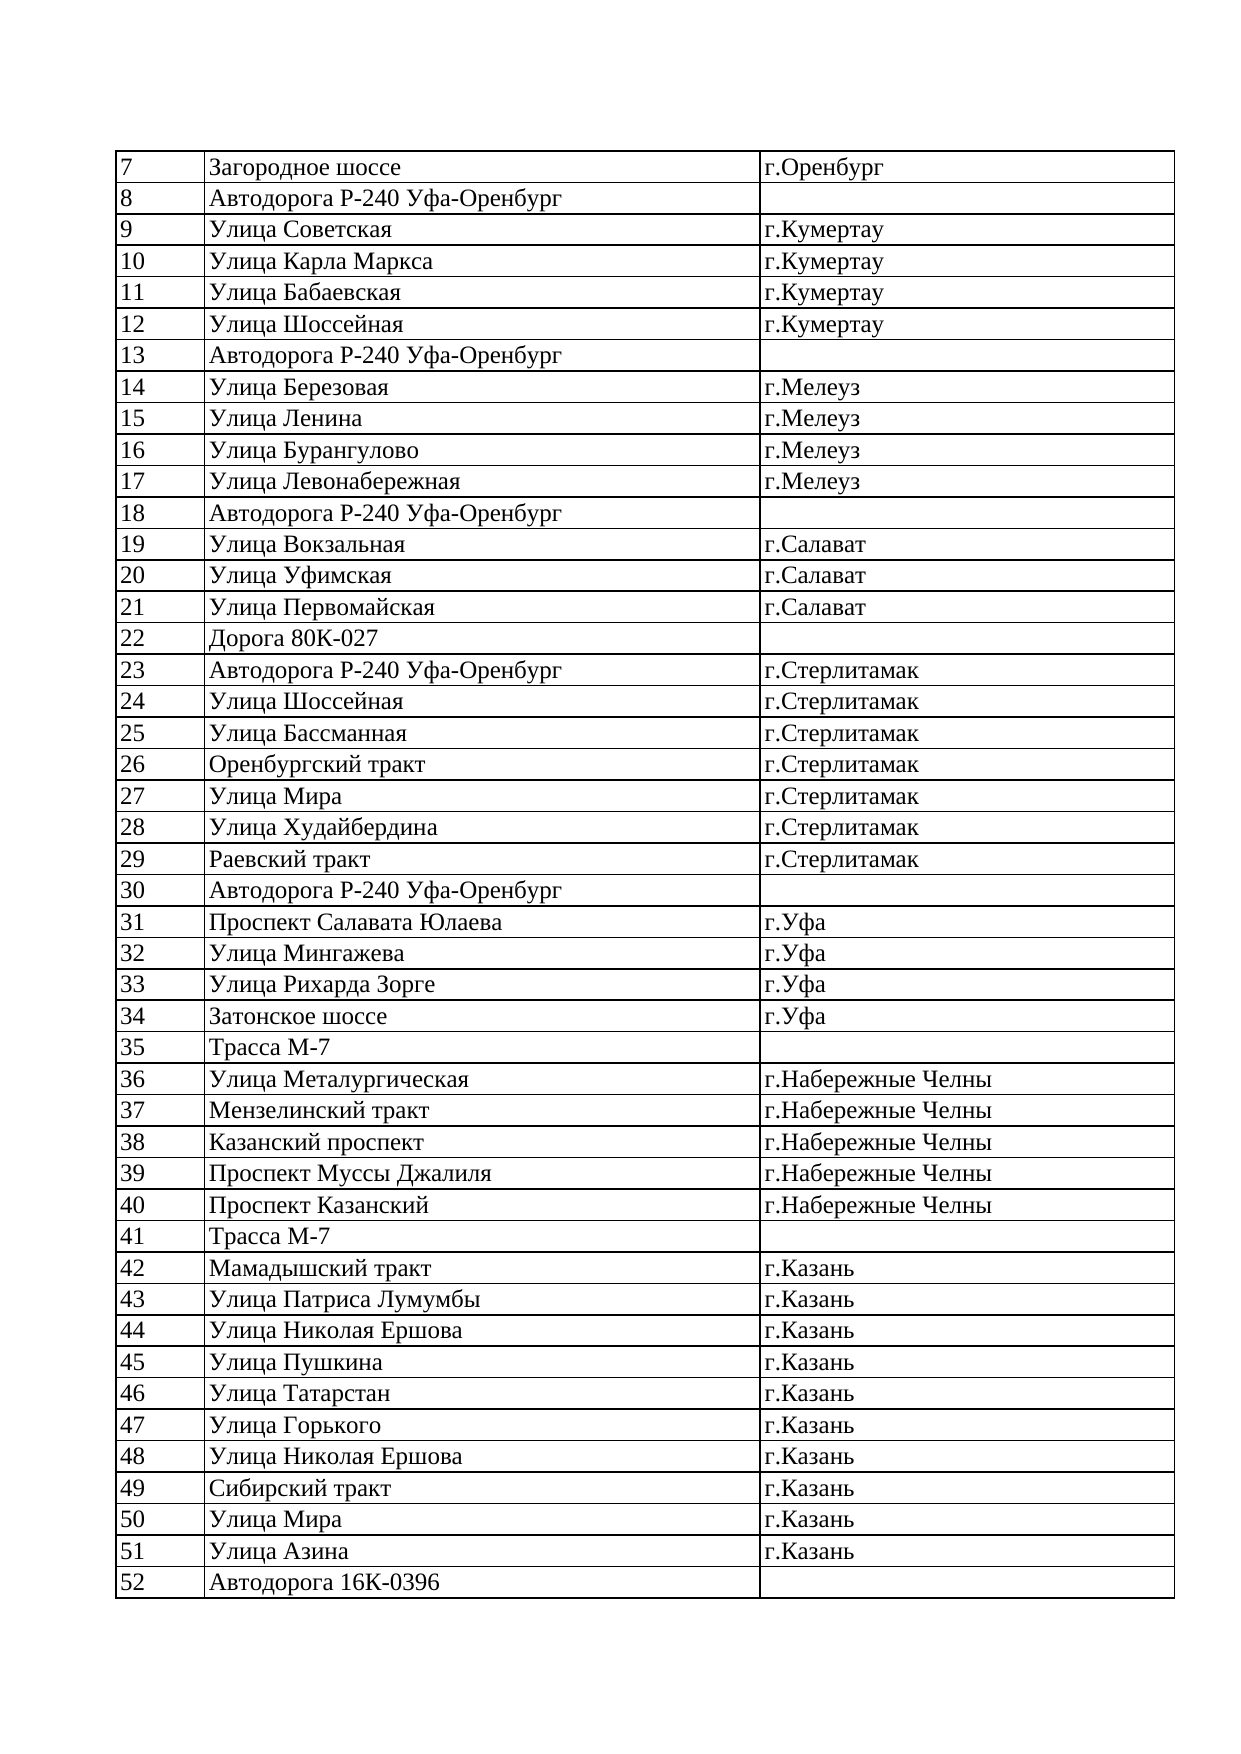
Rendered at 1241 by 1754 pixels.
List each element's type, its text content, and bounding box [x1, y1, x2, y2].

table_cell 28 [117, 812, 204, 842]
table_cell Улица Советская [205, 215, 759, 244]
table_cell г.Казань [761, 1347, 1174, 1377]
table_cell 48 [117, 1441, 204, 1471]
table_cell Улица Николая Ершова [205, 1316, 759, 1345]
table_cell 29 [117, 844, 204, 873]
table_cell 19 [117, 529, 204, 559]
table_cell Улица Бабаевская [205, 277, 759, 307]
table_cell г.Салават [761, 529, 1174, 559]
table_cell 47 [117, 1410, 204, 1440]
table_cell 27 [117, 781, 204, 811]
table_cell Улица Азина [205, 1536, 759, 1566]
table_cell 39 [117, 1158, 204, 1188]
table_cell Автодорога Р-240 Уфа-Оренбург [205, 183, 759, 213]
table_cell Раевский тракт [205, 844, 759, 873]
table_cell г.Казань [761, 1253, 1174, 1282]
table_cell 38 [117, 1127, 204, 1157]
table_cell Улица Березовая [205, 372, 759, 402]
table_cell г.Мелеуз [761, 435, 1174, 464]
table_cell [761, 340, 1174, 370]
table_cell 9 [117, 215, 204, 244]
table_cell г.Стерлитамак [761, 655, 1174, 685]
table_cell г.Набережные Челны [761, 1127, 1174, 1157]
table_cell 24 [117, 686, 204, 716]
table_cell г.Набережные Челны [761, 1095, 1174, 1125]
table_cell г.Мелеуз [761, 403, 1174, 433]
table_cell г.Уфа [761, 970, 1174, 999]
table_cell [761, 183, 1174, 213]
table_cell Автодорога Р-240 Уфа-Оренбург [205, 498, 759, 527]
table_cell 42 [117, 1253, 204, 1282]
table_cell 36 [117, 1064, 204, 1094]
table_cell 40 [117, 1190, 204, 1219]
table_cell Улица Худайбердина [205, 812, 759, 842]
table_cell 13 [117, 340, 204, 370]
table_cell Улица Шоссейная [205, 309, 759, 339]
table_cell г.Казань [761, 1378, 1174, 1408]
table_cell г.Казань [761, 1504, 1174, 1534]
table_cell г.Кумертау [761, 215, 1174, 244]
table_cell 41 [117, 1221, 204, 1251]
table_cell Улица Уфимская [205, 561, 759, 590]
table_cell 44 [117, 1316, 204, 1345]
table_cell г.Стерлитамак [761, 812, 1174, 842]
table_cell Улица Мира [205, 781, 759, 811]
table_cell Улица Рихарда Зорге [205, 970, 759, 999]
table_cell [761, 498, 1174, 527]
table_cell Автодорога 16К-0396 [205, 1567, 759, 1597]
table_cell 26 [117, 749, 204, 779]
table_cell Улица Бассманная [205, 718, 759, 748]
table_cell Проспект Салавата Юлаева [205, 907, 759, 936]
table_cell 15 [117, 403, 204, 433]
table_cell [761, 1221, 1174, 1251]
table_cell г.Казань [761, 1536, 1174, 1566]
table_cell Трасса М-7 [205, 1032, 759, 1062]
table_cell 46 [117, 1378, 204, 1408]
table_cell Проспект Казанский [205, 1190, 759, 1219]
table_cell Сибирский тракт [205, 1473, 759, 1503]
table_cell г.Стерлитамак [761, 686, 1174, 716]
table_cell г.Уфа [761, 907, 1174, 936]
table_cell 22 [117, 623, 204, 653]
table_cell Автодорога Р-240 Уфа-Оренбург [205, 875, 759, 905]
table_cell 34 [117, 1001, 204, 1031]
table_cell Автодорога Р-240 Уфа-Оренбург [205, 340, 759, 370]
table_cell 37 [117, 1095, 204, 1125]
table_cell г.Набережные Челны [761, 1064, 1174, 1094]
table_cell [761, 1032, 1174, 1062]
table_cell Мензелинский тракт [205, 1095, 759, 1125]
table_cell 33 [117, 970, 204, 999]
table_cell Проспект Муссы Джалиля [205, 1158, 759, 1188]
table_cell 51 [117, 1536, 204, 1566]
table_cell Улица Горького [205, 1410, 759, 1440]
table_cell 8 [117, 183, 204, 213]
table_cell 23 [117, 655, 204, 685]
table_cell 32 [117, 938, 204, 968]
table_cell 35 [117, 1032, 204, 1062]
table_cell Улица Татарстан [205, 1378, 759, 1408]
table_cell г.Казань [761, 1473, 1174, 1503]
table_cell Улица Шоссейная [205, 686, 759, 716]
table_cell г.Стерлитамак [761, 718, 1174, 748]
table_cell 12 [117, 309, 204, 339]
table_cell г.Набережные Челны [761, 1190, 1174, 1219]
table_cell Улица Ленина [205, 403, 759, 433]
table_cell Трасса М-7 [205, 1221, 759, 1251]
table_cell г.Кумертау [761, 277, 1174, 307]
table_cell 18 [117, 498, 204, 527]
table_cell Улица Пушкина [205, 1347, 759, 1377]
table_cell Автодорога Р-240 Уфа-Оренбург [205, 655, 759, 685]
table_cell г.Салават [761, 561, 1174, 590]
table_cell Улица Бурангулово [205, 435, 759, 464]
table_cell г.Салават [761, 592, 1174, 622]
table_cell г.Стерлитамак [761, 749, 1174, 779]
table_cell [761, 623, 1174, 653]
table_cell Затонское шоссе [205, 1001, 759, 1031]
table_cell [761, 875, 1174, 905]
table_cell 14 [117, 372, 204, 402]
table_cell Мамадышский тракт [205, 1253, 759, 1282]
table_cell Загородное шоссе [205, 152, 759, 181]
table_cell г.Кумертау [761, 309, 1174, 339]
table_cell г.Оренбург [761, 152, 1174, 181]
table_cell 30 [117, 875, 204, 905]
table_cell г.Казань [761, 1410, 1174, 1440]
table_cell 21 [117, 592, 204, 622]
table_cell г.Стерлитамак [761, 844, 1174, 873]
table_cell 50 [117, 1504, 204, 1534]
table_cell г.Мелеуз [761, 466, 1174, 496]
table_cell Улица Мингажева [205, 938, 759, 968]
table_cell Дорога 80К-027 [205, 623, 759, 653]
table_cell г.Казань [761, 1284, 1174, 1314]
table_cell 31 [117, 907, 204, 936]
table_cell г.Кумертау [761, 246, 1174, 276]
table_cell 52 [117, 1567, 204, 1597]
table_cell 10 [117, 246, 204, 276]
table_cell г.Уфа [761, 1001, 1174, 1031]
table_cell 25 [117, 718, 204, 748]
table_cell г.Казань [761, 1316, 1174, 1345]
table_cell Улица Первомайская [205, 592, 759, 622]
table_cell 49 [117, 1473, 204, 1503]
table_cell 16 [117, 435, 204, 464]
table_cell г.Набережные Челны [761, 1158, 1174, 1188]
table_cell 45 [117, 1347, 204, 1377]
table_cell г.Казань [761, 1441, 1174, 1471]
table_cell г.Уфа [761, 938, 1174, 968]
table_cell 11 [117, 277, 204, 307]
table_cell Улица Мира [205, 1504, 759, 1534]
table_cell Улица Николая Ершова [205, 1441, 759, 1471]
table_cell Улица Металургическая [205, 1064, 759, 1094]
table_cell 20 [117, 561, 204, 590]
table_cell Казанский проспект [205, 1127, 759, 1157]
table_cell 43 [117, 1284, 204, 1314]
table_cell Оренбургский тракт [205, 749, 759, 779]
table_cell Улица Вокзальная [205, 529, 759, 559]
table_cell Улица Левонабережная [205, 466, 759, 496]
table_cell г.Мелеуз [761, 372, 1174, 402]
table_cell [761, 1567, 1174, 1597]
table_cell г.Стерлитамак [761, 781, 1174, 811]
table_cell Улица Патриса Лумумбы [205, 1284, 759, 1314]
table_cell 7 [117, 152, 204, 181]
table_cell Улица Карла Маркса [205, 246, 759, 276]
table_cell 17 [117, 466, 204, 496]
